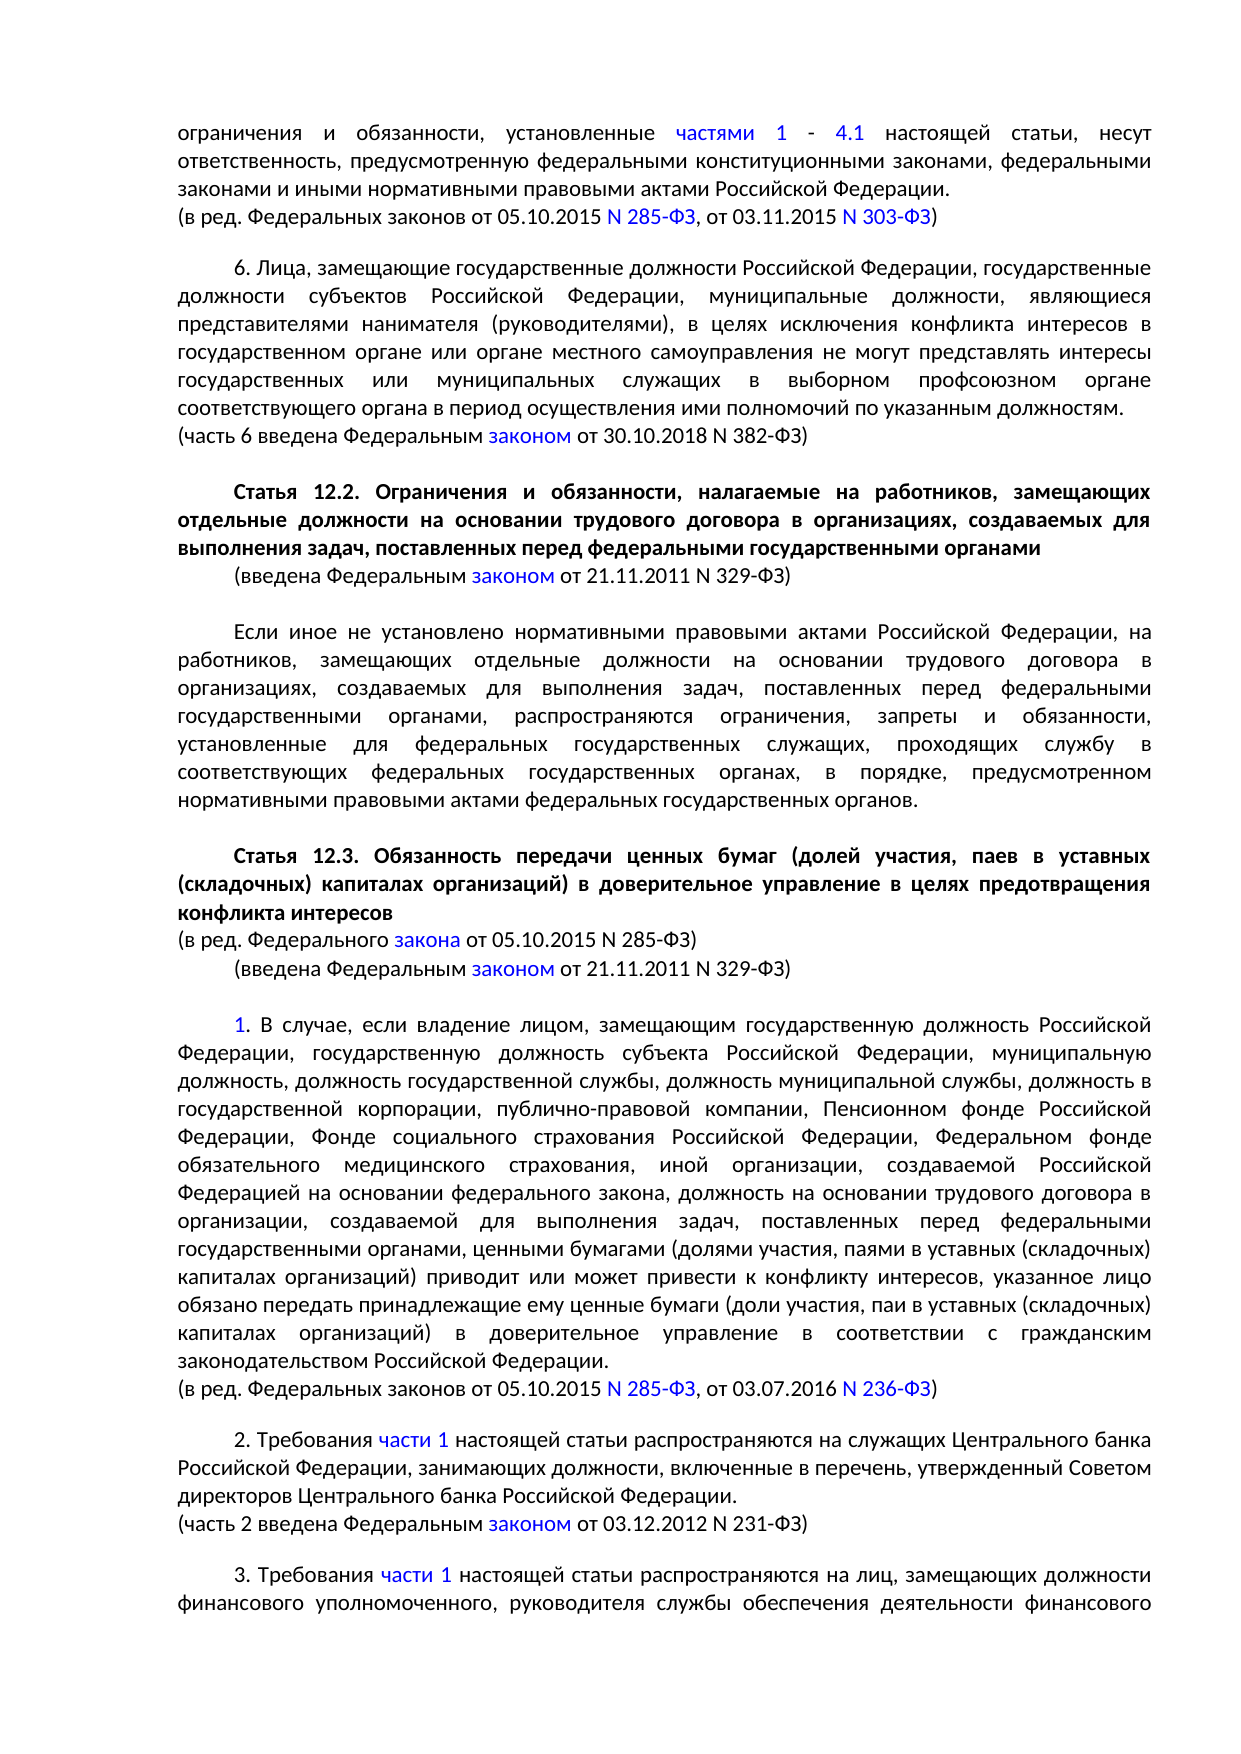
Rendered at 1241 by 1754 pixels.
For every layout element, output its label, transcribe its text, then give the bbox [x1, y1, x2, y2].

text (введена Федеральным законом от 21.11.2011 N 329-ФЗ) [177, 954, 1152, 982]
title Статья 12.2. Ограничения и обязанности, налагаемые на работников, замещающих отдельные должности на основании трудового договора в организациях, создаваемых для выполнения задач, поставленных перед федеральными государственными органами [177, 477, 1152, 561]
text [177, 1560, 1152, 1616]
text (часть 2 введена Федеральным законом от 03.12.2012 N 231-ФЗ) [177, 1509, 1152, 1537]
text Если иное не установлено нормативными правовыми актами Российской Федерации, на работников, замещающих отдельные должности на основании трудового договора в организациях, создаваемых для выполнения задач, поставленных перед федеральными государственными органами, распространяются ограничения, запреты и обязанности, установленные для федеральных государственных служащих, проходящих службу в соответствующих федеральных государственных органах, в порядке, предусмотренном нормативными правовыми актами федеральных государственных органов. [177, 617, 1152, 813]
text (в ред. Федерального закона от 05.10.2015 N 285-ФЗ) [177, 926, 1152, 954]
text 2. Требования части 1 настоящей статьи распространяются на служащих Центрального банка Российской Федерации, занимающих должности, включенные в перечень, утвержденный Советом директоров Центрального банка Российской Федерации. [177, 1425, 1152, 1509]
text (в ред. Федеральных законов от 05.10.2015 N 285-ФЗ, от 03.11.2015 N 303-ФЗ) [177, 202, 1152, 230]
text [177, 118, 1152, 202]
text (в ред. Федеральных законов от 05.10.2015 N 285-ФЗ, от 03.07.2016 N 236-ФЗ) [177, 1374, 1152, 1402]
title Статья 12.3. Обязанность передачи ценных бумаг (долей участия, паев в уставных (складочных) капиталах организаций) в доверительное управление в целях предотвращения конфликта интересов [177, 842, 1152, 926]
text 6. Лица, замещающие государственные должности Российской Федерации, государственные должности субъектов Российской Федерации, муниципальные должности, являющиеся представителями нанимателя (руководителями), в целях исключения конфликта интересов в государственном органе или органе местного самоуправления не могут представлять интересы государственных или муниципальных служащих в выборном профсоюзном органе соответствующего органа в период осуществления ими полномочий по указанным должностям. [177, 253, 1152, 421]
text (часть 6 введена Федеральным законом от 30.10.2018 N 382-ФЗ) [177, 421, 1152, 449]
text (введена Федеральным законом от 21.11.2011 N 329-ФЗ) [177, 561, 1152, 589]
text 1. В случае, если владение лицом, замещающим государственную должность Российской Федерации, государственную должность субъекта Российской Федерации, муниципальную должность, должность государственной службы, должность муниципальной службы, должность в государственной корпорации, публично-правовой компании, Пенсионном фонде Российской Федерации, Фонде социального страхования Российской Федерации, Федеральном фонде обязательного медицинского страхования, иной организации, создаваемой Российской Федерацией на основании федерального закона, должность на основании трудового договора в организации, создаваемой для выполнения задач, поставленных перед федеральными государственными органами, ценными бумагами (долями участия, паями в уставных (складочных) капиталах организаций) приводит или может привести к конфликту интересов, указанное лицо обязано передать принадлежащие ему ценные бумаги (доли участия, паи в уставных (складочных) капиталах организаций) в доверительное управление в соответствии с гражданским законодательством Российской Федерации. [177, 1010, 1152, 1374]
